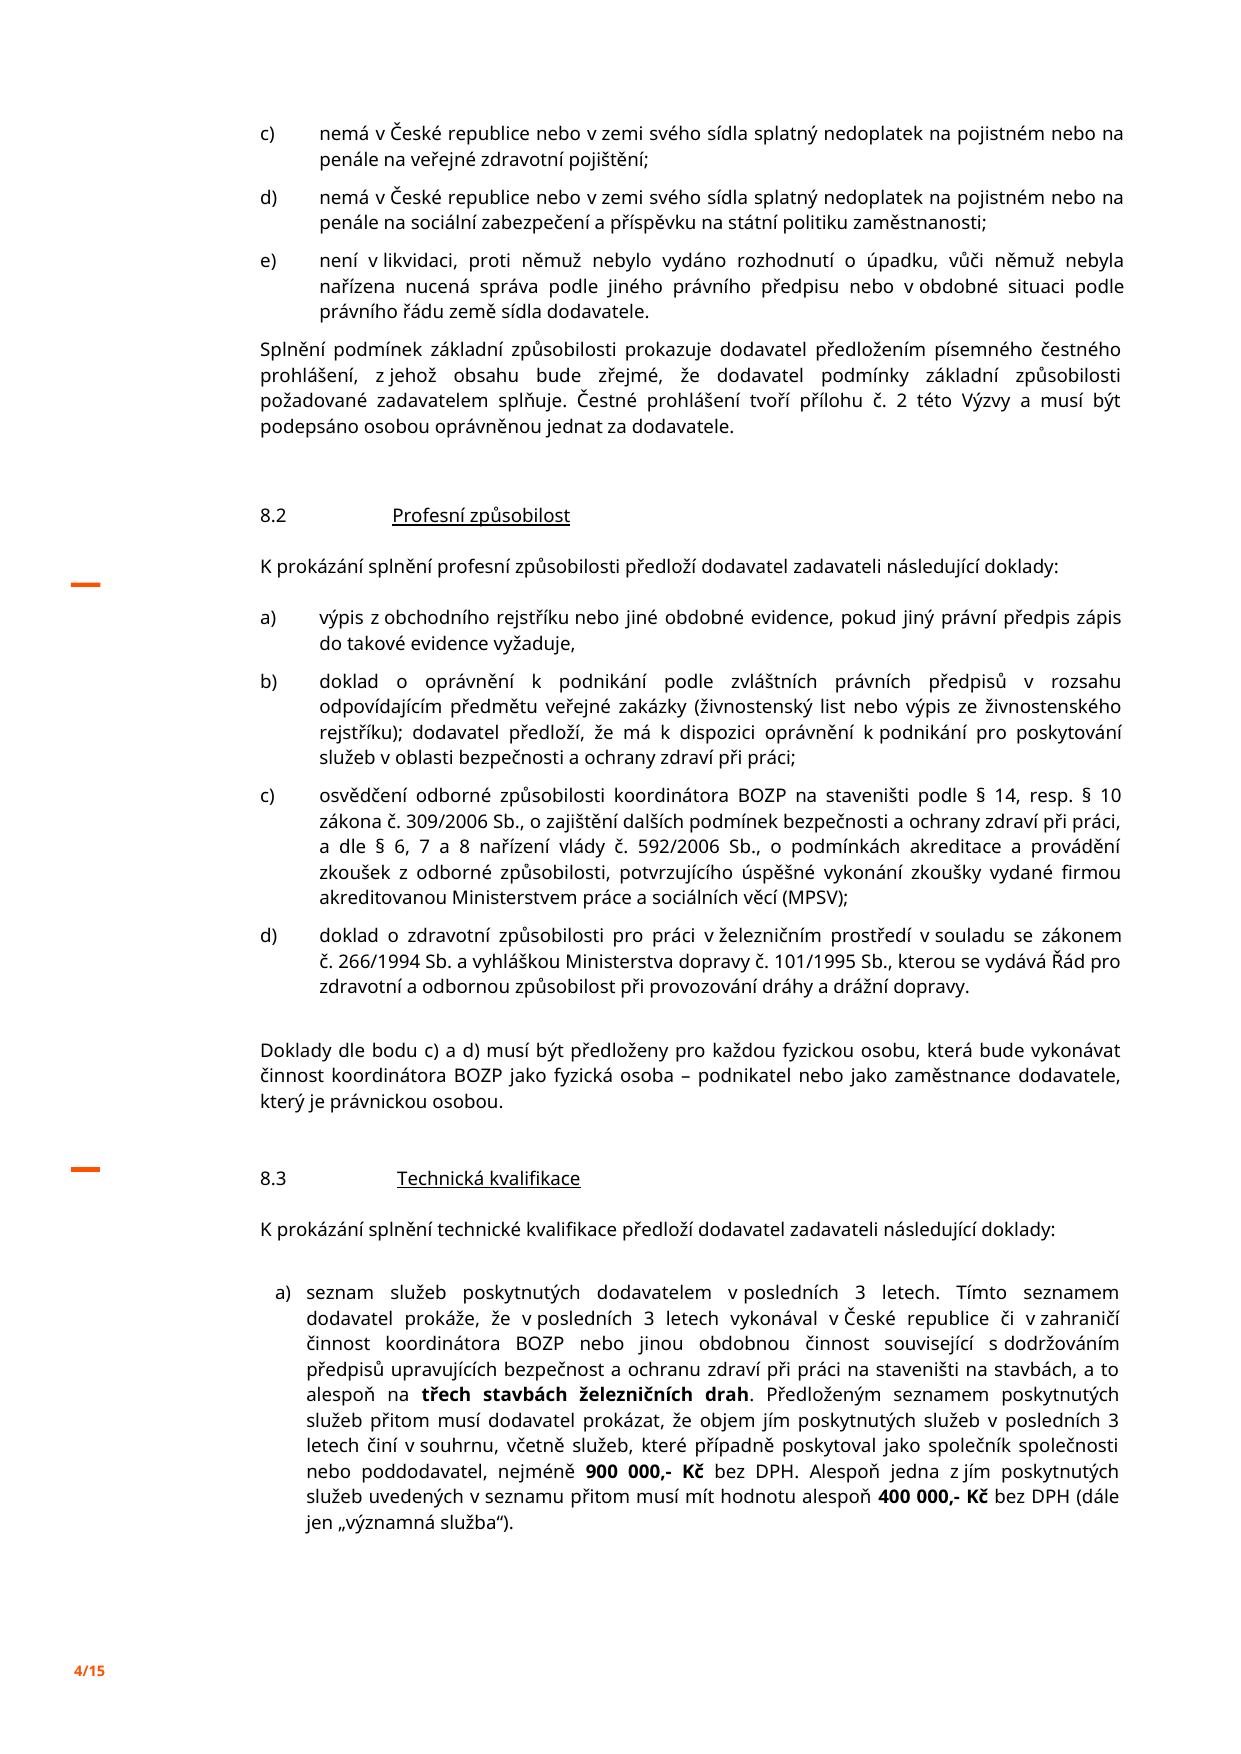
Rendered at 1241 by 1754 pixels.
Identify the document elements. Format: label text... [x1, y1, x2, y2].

text b) doklad o oprávnění k podnikání podle zvláštních právních předpisů v rozsahu odpovídajícím předmětu veřejné zakázky (živnostenský list nebo výpis ze živnostenského rejstříku); dodavatel předloží, že má k dispozici oprávnění k podnikání pro poskytování služeb v oblasti bezpečnosti a ochrany zdraví při práci; [260, 668, 1122, 770]
text a) výpis z obchodního rejstříku nebo jiné obdobné evidence, pokud jiný právní předpis zápis do takové evidence vyžaduje, [260, 604, 1122, 656]
text Doklady dle bodu c) a d) musí být předloženy pro každou fyzickou osobu, která bude vykonávat činnost koordinátora BOZP jako fyzická osoba – podnikatel nebo jako zaměstnance dodavatele, který je právnickou osobou. [260, 1037, 1122, 1114]
text c) osvědčení odborné způsobilosti koordinátora BOZP na staveništi podle § 14, resp. § 10 zákona č. 309/2006 Sb., o zajištění dalších podmínek bezpečnosti a ochrany zdraví při práci, a dle § 6, 7 a 8 nařízení vlády č. 592/2006 Sb., o podmínkách akreditace a provádění zkoušek z odborné způsobilosti, potvrzujícího úspěšné vykonání zkoušky vydané firmou akreditovanou Ministerstvem práce a sociálních věcí (MPSV); [260, 783, 1122, 910]
list Profesní způsobilost [260, 502, 1122, 528]
text Splnění podmínek základní způsobilosti prokazuje dodavatel předložením písemného čestného prohlášení, z jehož obsahu bude zřejmé, že dodavatel podmínky základní způsobilosti požadované zadavatelem splňuje. Čestné prohlášení tvoří přílohu č. 2 této Výzvy a musí být podepsáno osobou oprávněnou jednat za dodavatele. [260, 337, 1122, 439]
text d) doklad o zdravotní způsobilosti pro práci v železničním prostředí v souladu se zákonem č. 266/1994 Sb. a vyhláškou Ministerstva dopravy č. 101/1995 Sb., kterou se vydává Řád pro zdravotní a odbornou způsobilost při provozování dráhy a drážní dopravy. [260, 923, 1122, 999]
text d) nemá v České republice nebo v zemi svého sídla splatný nedoplatek na pojistném nebo na penále na sociální zabezpečení a příspěvku na státní politiku zaměstnanosti; [260, 184, 1124, 235]
text K prokázání splnění technické kvalifikace předloží dodavatel zadavateli následující doklady: [260, 1216, 1122, 1241]
text c) nemá v České republice nebo v zemi svého sídla splatný nedoplatek na pojistném nebo na penále na veřejné zdravotní pojištění; [260, 121, 1124, 172]
list seznam služeb poskytnutých dodavatelem v posledních 3 letech. Tímto seznamem dodavatel prokáže, že v posledních 3 letech vykonával v České republice či v zahraničí činnost koordinátora BOZP nebo jinou obdobnou činnost související s dodržováním předpisů upravujících bezpečnost a ochranu zdraví při práci na staveništi na stavbách, a to alespoň na třech stavbách železničních drah. Předloženým seznamem poskytnutých služeb přitom musí dodavatel prokázat, že objem jím poskytnutých služeb v posledních 3 letech činí v souhrnu, včetně služeb, které případně poskytoval jako společník společnosti nebo poddodavatel, nejméně 900 000,- Kč bez DPH. Alespoň jedna z jím poskytnutých služeb uvedených v seznamu přitom musí mít hodnotu alespoň 400 000,- Kč bez DPH (dále jen „významná služba“). [275, 1279, 1120, 1535]
text e) není v likvidaci, proti němuž nebylo vydáno rozhodnutí o úpadku, vůči němuž nebyla nařízena nucená správa podle jiného právního předpisu nebo v obdobné situaci podle právního řádu země sídla dodavatele. [260, 248, 1124, 324]
text K prokázání splnění profesní způsobilosti předloží dodavatel zadavateli následující doklady: [260, 553, 1122, 579]
list Technická kvalifikace [260, 1165, 1122, 1190]
